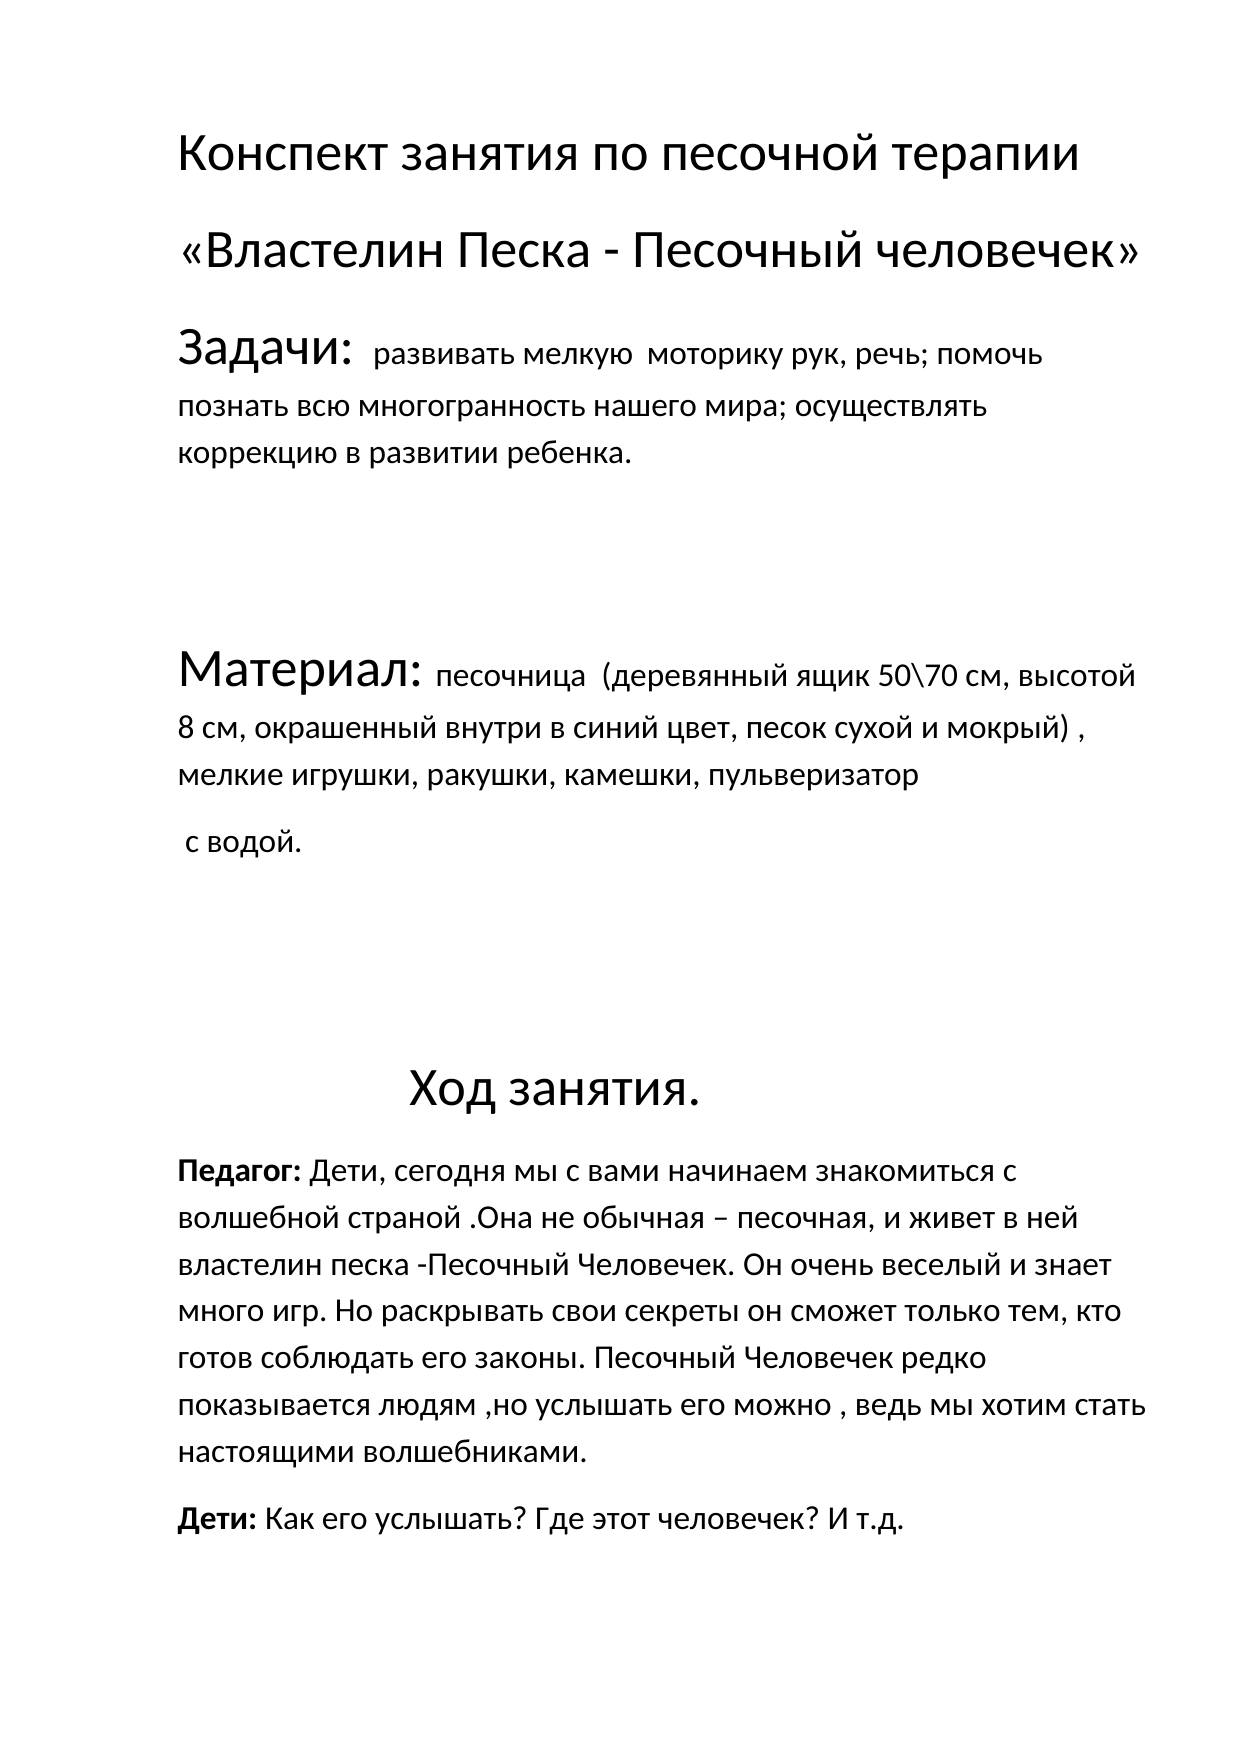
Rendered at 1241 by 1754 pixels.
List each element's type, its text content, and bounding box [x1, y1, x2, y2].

text Задачи: развивать мелкую моторику рук, речь; помочь познать всю многогранность нашего мира; осуществлять коррекцию в развитии ребенка. [177, 312, 1152, 472]
text с водой. [177, 820, 1152, 861]
text Конспект занятия по песочной терапии [177, 118, 1152, 184]
text «Властелин Песка - Песочный человечек» [177, 215, 1152, 281]
text Дети: Как его услышать? Где этот человечек? И т.д. [177, 1497, 1152, 1538]
text Материал: песочница (деревянный ящик 50\70 см, высотой 8 см, окрашенный внутри в синий цвет, песок сухой и мокрый) , мелкие игрушки, ракушки, камешки, пульверизатор [177, 634, 1152, 793]
text Ход занятия. [177, 1052, 1152, 1118]
text Педагог: Дети, сегодня мы с вами начинаем знакомиться с волшебной страной .Она не обычная – песочная, и живет в ней властелин песка -Песочный Человечек. Он очень веселый и знает много игр. Но раскрывать свои секреты он сможет только тем, кто готов соблюдать его законы. Песочный Человечек редко показывается людям ,но услышать его можно , ведь мы хотим стать настоящими волшебниками. [177, 1149, 1152, 1471]
